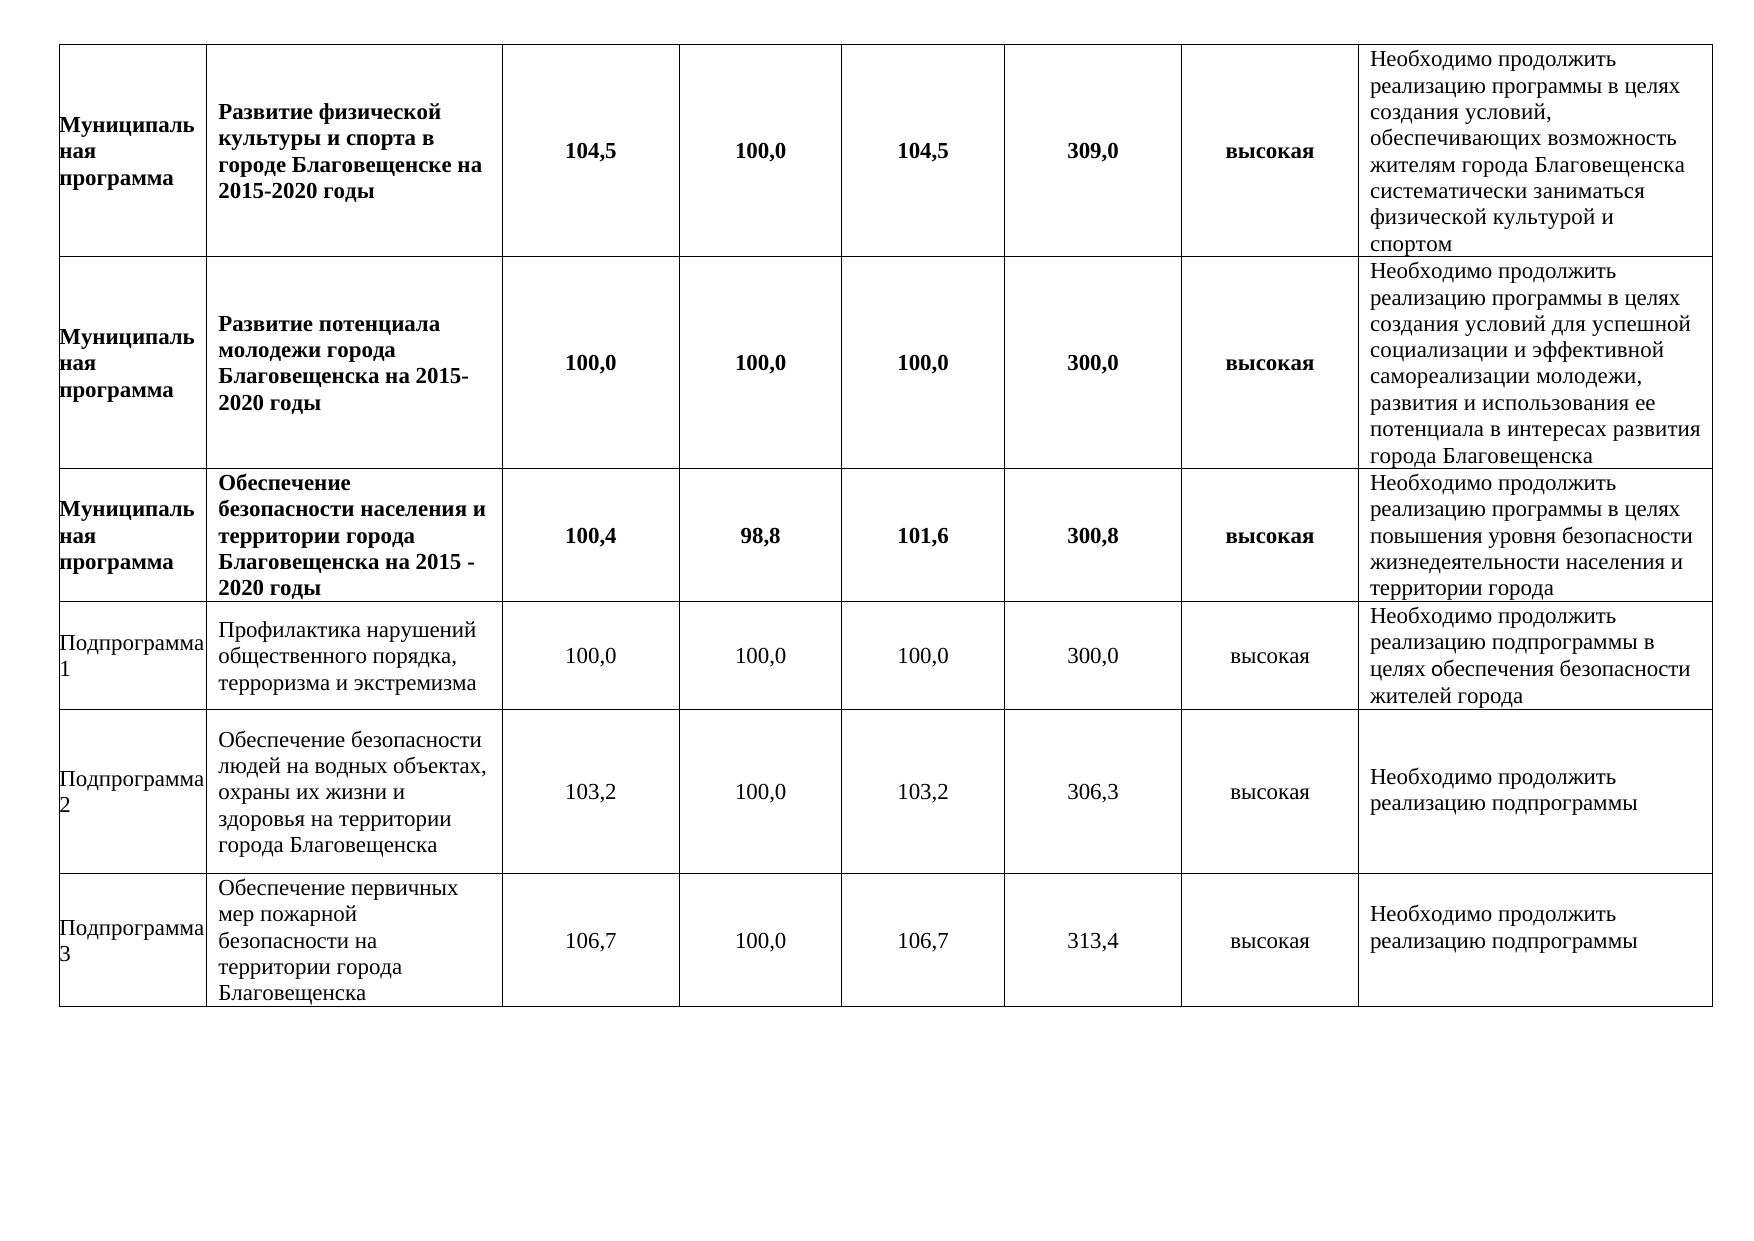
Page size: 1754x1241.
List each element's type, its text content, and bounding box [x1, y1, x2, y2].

table_cell 100,0 [680, 257, 841, 468]
table_cell Развитие потенциала молодежи города Благовещенска на 2015-2020 годы [207, 257, 502, 468]
table_cell 300,0 [1005, 602, 1181, 709]
table_cell Муниципальная программа [60, 257, 206, 468]
table_cell высокая [1182, 45, 1358, 256]
table_cell Необходимо продолжить реализацию программы в целях создания условий для успешной социализации и эффективной самореализации молодежи, развития и использования ее потенциала в интересах развития города Благовещенска [1359, 257, 1712, 468]
table_cell Профилактика нарушений общественного порядка, терроризма и экстремизма [207, 602, 502, 709]
table_cell 100,0 [503, 602, 679, 709]
table_cell 100,0 [680, 602, 841, 709]
table_cell 100,0 [503, 257, 679, 468]
table_cell 100,0 [680, 45, 841, 256]
table_cell Муниципальная программа [60, 469, 206, 601]
table_cell 306,3 [1005, 710, 1181, 873]
table_cell 103,2 [842, 710, 1004, 873]
table_cell Необходимо продолжить реализацию программы в целях создания условий, обеспечивающих возможность жителям города Благовещенска систематически заниматься физической культурой и спортом [1359, 45, 1712, 256]
table_cell высокая [1182, 602, 1358, 709]
table_cell Подпрограмма 1 [60, 602, 206, 709]
table_cell 100,0 [680, 710, 841, 873]
table_cell Необходимо продолжить реализацию подпрограммы [1359, 710, 1712, 873]
table_cell Необходимо продолжить реализацию программы в целях повышения уровня безопасности жизнедеятельности населения и территории города [1359, 469, 1712, 601]
table_cell 300,0 [1005, 257, 1181, 468]
table_cell Необходимо продолжить реализацию подпрограммы в целях обеспечения безопасности жителей города [1359, 602, 1712, 709]
table_cell 313,4 [1005, 874, 1181, 1006]
table_cell 300,8 [1005, 469, 1181, 601]
table_cell Подпрограмма 2 [60, 710, 206, 873]
table_cell 100,0 [842, 257, 1004, 468]
table_cell 104,5 [503, 45, 679, 256]
table_cell Развитие физической культуры и спорта в городе Благовещенске на 2015-2020 годы [207, 45, 502, 256]
table_cell высокая [1182, 257, 1358, 468]
table_cell 309,0 [1005, 45, 1181, 256]
table_cell 100,4 [503, 469, 679, 601]
table_cell Подпрограмма 3 [60, 874, 206, 1006]
table_cell 100,0 [680, 874, 841, 1006]
table_cell Обеспечение первичных мер пожарной безопасности на территории города Благовещенска [207, 874, 502, 1006]
table_cell высокая [1182, 469, 1358, 601]
table_cell 106,7 [503, 874, 679, 1006]
table_cell 106,7 [842, 874, 1004, 1006]
table_cell высокая [1182, 874, 1358, 1006]
table_cell Обеспечение безопасности населения и территории города Благовещенска на 2015 - 2020 годы [207, 469, 502, 601]
table_cell Муниципальная программа [60, 45, 206, 256]
table_cell 103,2 [503, 710, 679, 873]
table_cell Необходимо продолжить реализацию подпрограммы [1359, 874, 1712, 1006]
table_cell 100,0 [842, 602, 1004, 709]
table_cell Обеспечение безопасности людей на водных объектах, охраны их жизни и здоровья на территории города Благовещенска [207, 710, 502, 873]
table_cell 104,5 [842, 45, 1004, 256]
table_cell 101,6 [842, 469, 1004, 601]
table_cell 98,8 [680, 469, 841, 601]
table_cell высокая [1182, 710, 1358, 873]
